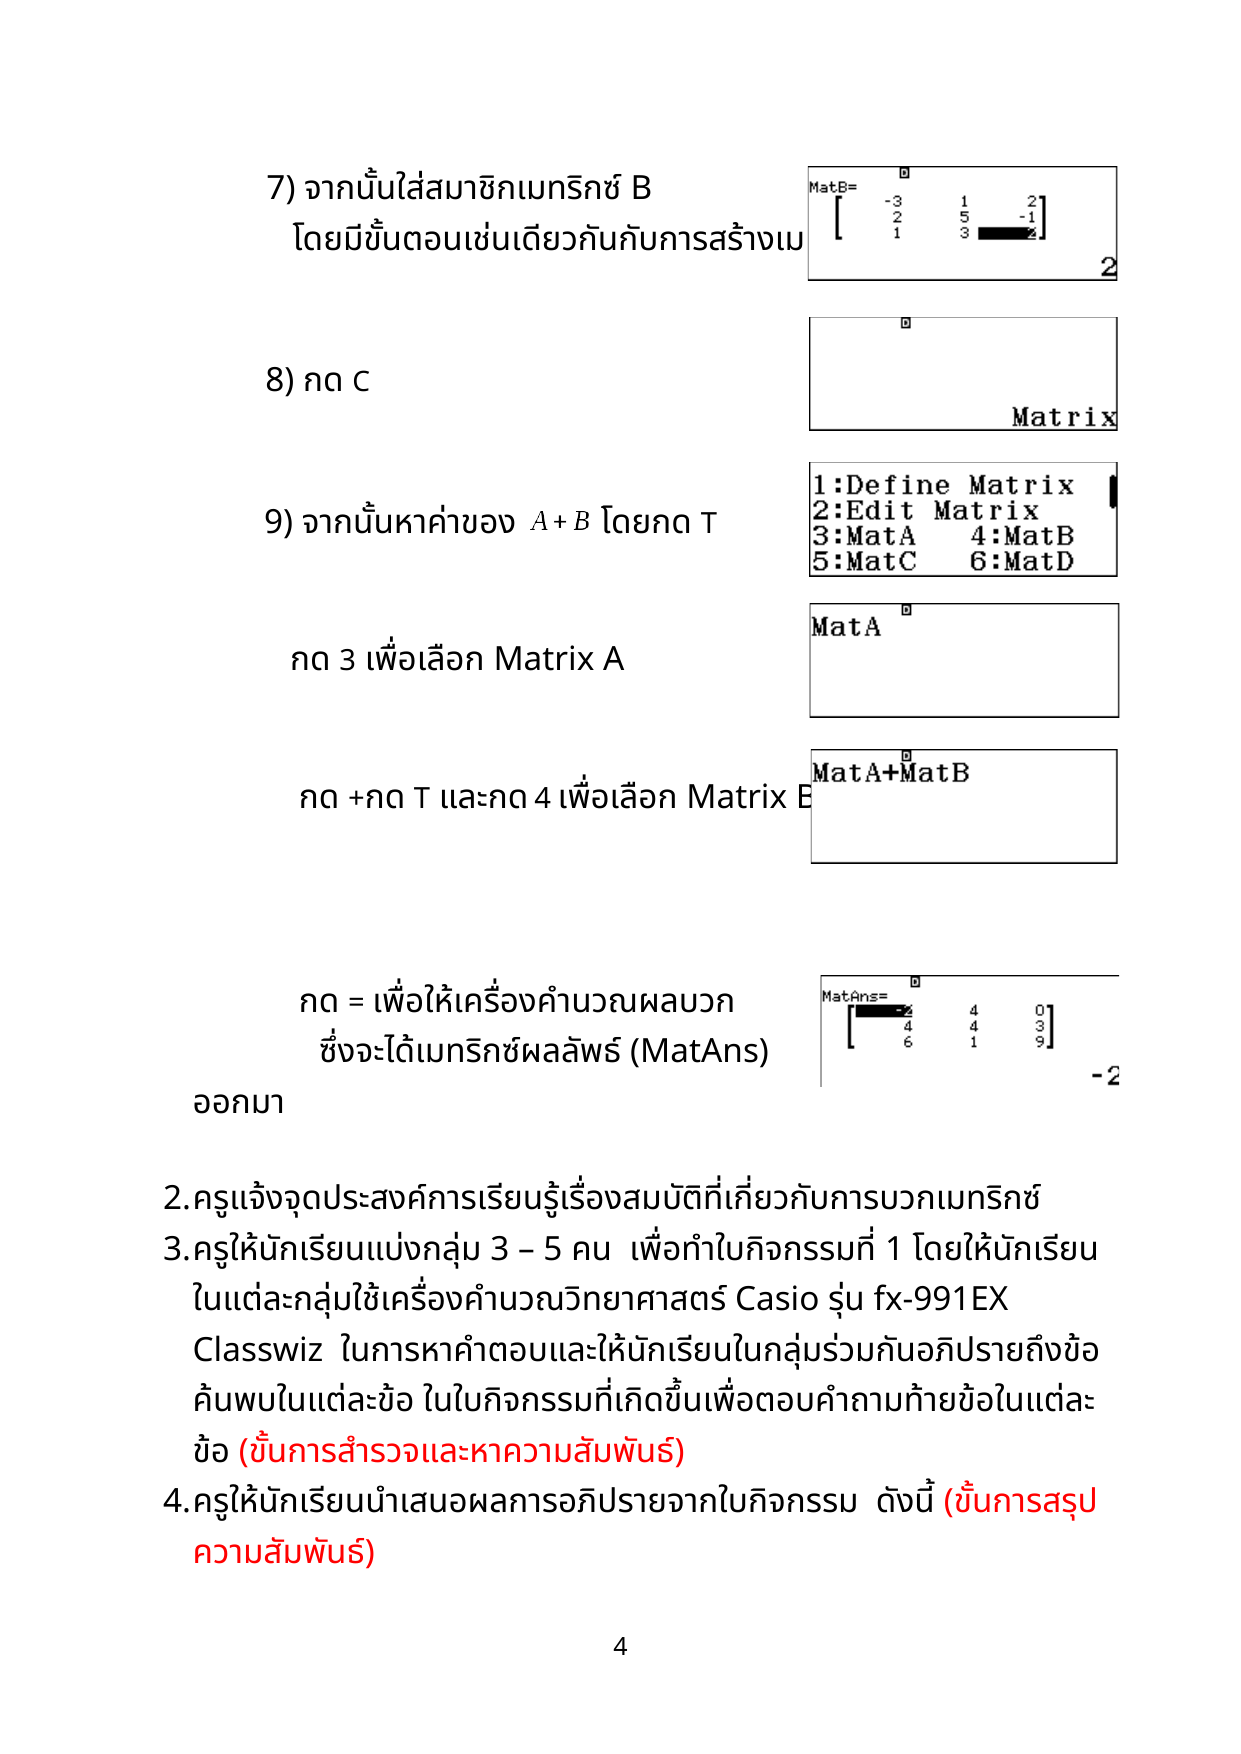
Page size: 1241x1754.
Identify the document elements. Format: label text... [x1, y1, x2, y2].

text โดยมีขั้นตอนเช่นเดียวกันกับการสร้างเมทริกซ์ A [265, 214, 807, 265]
picture [809, 462, 1118, 577]
picture [820, 975, 1120, 1087]
text 7) จากนั้นใส่สมาชิกเมทริกซ์ B [265, 164, 1122, 214]
picture [807, 166, 1118, 281]
text 9) จากนั้นหาค่าของ โดยกด T [193, 497, 809, 548]
text 8) กด C [264, 356, 809, 407]
text กด 3 เพื่อเลือก Matrix A [193, 635, 809, 686]
picture [810, 749, 1118, 864]
picture [809, 603, 1120, 718]
text ซึ่งจะได้เมทริกซ์ผลลัพธ์ (MatAns) ออกมา [163, 1027, 1122, 1128]
list ครูแจ้งจุดประสงค์การเรียนรู้เรื่องสมบัติที่เกี่ยวกับการบวกเมทริกซ์ [163, 1174, 1122, 1224]
list ครูให้นักเรียนนำเสนอผลการอภิปรายจากใบกิจกรรม ดังนี้ (ขั้นการสรุปความสัมพันธ์) [163, 1477, 1122, 1578]
text กด = เพื่อให้เครื่องคำนวณผลบวก [193, 977, 820, 1027]
list ครูให้นักเรียนแบ่งกลุ่ม 3 – 5 คน เพื่อทำใบกิจกรรมที่ 1 โดยให้นักเรียนในแต่ละกลุ่มใช้เครื่องคำนวณวิทยาศาสตร์ Casio รุ่น fx-991EX Classwiz ในการหาคำตอบและให้นักเรียนในกลุ่มร่วมกันอภิปรายถึงข้อค้นพบในแต่ละข้อ ในใบกิจกรรมที่เกิดขึ้นเพื่อตอบคำถามท้ายข้อในแต่ละข้อ (ขั้นการสำรวจและหาความสัมพันธ์) [163, 1224, 1122, 1477]
picture [809, 317, 1118, 431]
text กด +กด T และกด4เพื่อเลือก Matrix B [193, 773, 810, 823]
